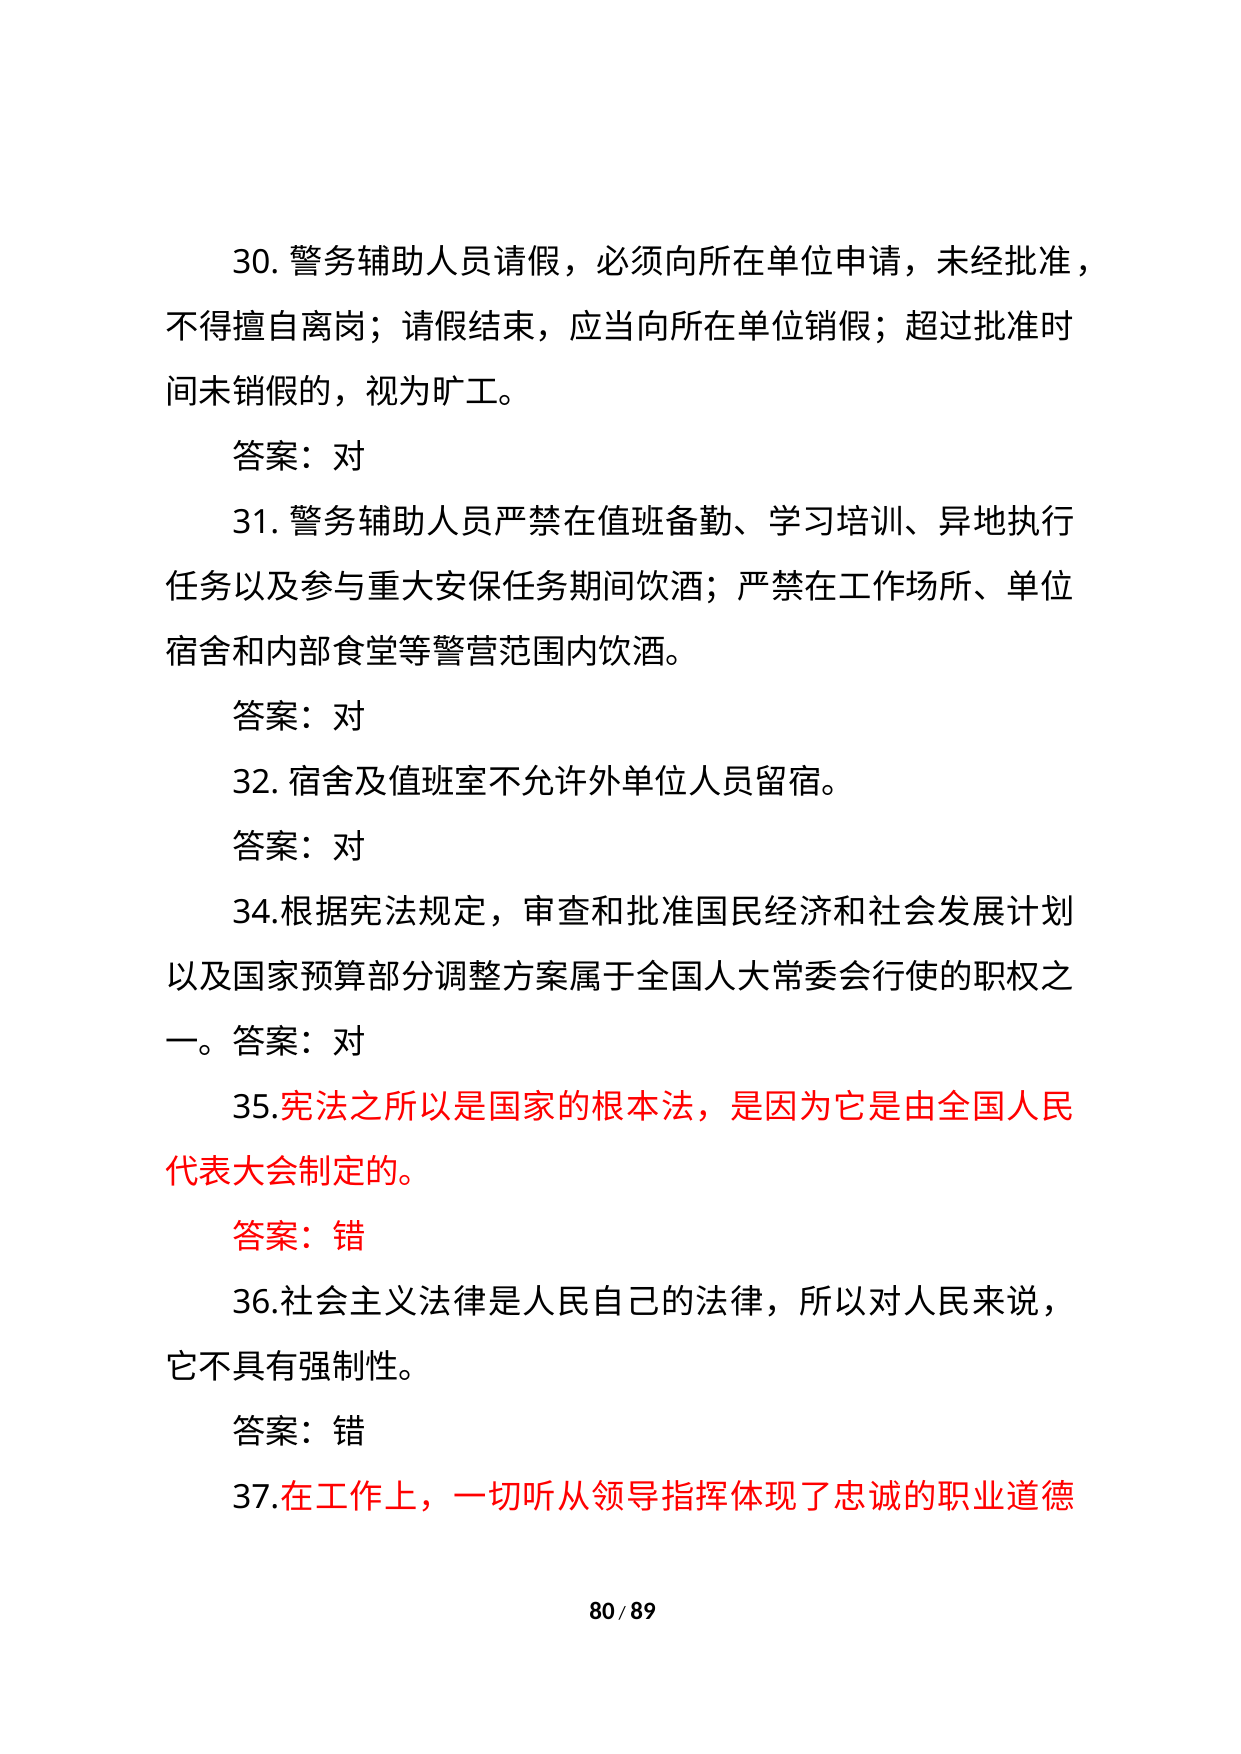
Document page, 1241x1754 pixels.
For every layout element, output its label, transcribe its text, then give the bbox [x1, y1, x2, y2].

text 31. 警务辅助人员严禁在值班备勤、学习培训、异地执行任务以及参与重大安保任务期间饮酒；严禁在工作场所、单位宿舍和内部食堂等警营范围内饮酒。 [165, 487, 1075, 682]
text 答案：对 [165, 682, 1075, 747]
text 答案：对 [165, 812, 1075, 877]
text 答案：错 [165, 1397, 1075, 1462]
text 34.根据宪法规定，审查和批准国民经济和社会发展计划以及国家预算部分调整方案属于全国人大常委会行使的职权之一。答案：对 [165, 877, 1075, 1072]
text 答案：对 [165, 422, 1075, 487]
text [165, 1462, 1075, 1527]
text 30. 警务辅助人员请假，必须向所在单位申请，未经批准，不得擅自离岗；请假结束，应当向所在单位销假；超过批准时间未销假的，视为旷工。 [165, 227, 1075, 422]
text 36.社会主义法律是人民自己的法律，所以对人民来说，它不具有强制性。 [165, 1267, 1075, 1397]
text 答案：错 [165, 1202, 1075, 1267]
text 35.宪法之所以是国家的根本法，是因为它是由全国人民代表大会制定的。 [165, 1072, 1075, 1202]
text 32. 宿舍及值班室不允许外单位人员留宿。 [165, 747, 1075, 812]
